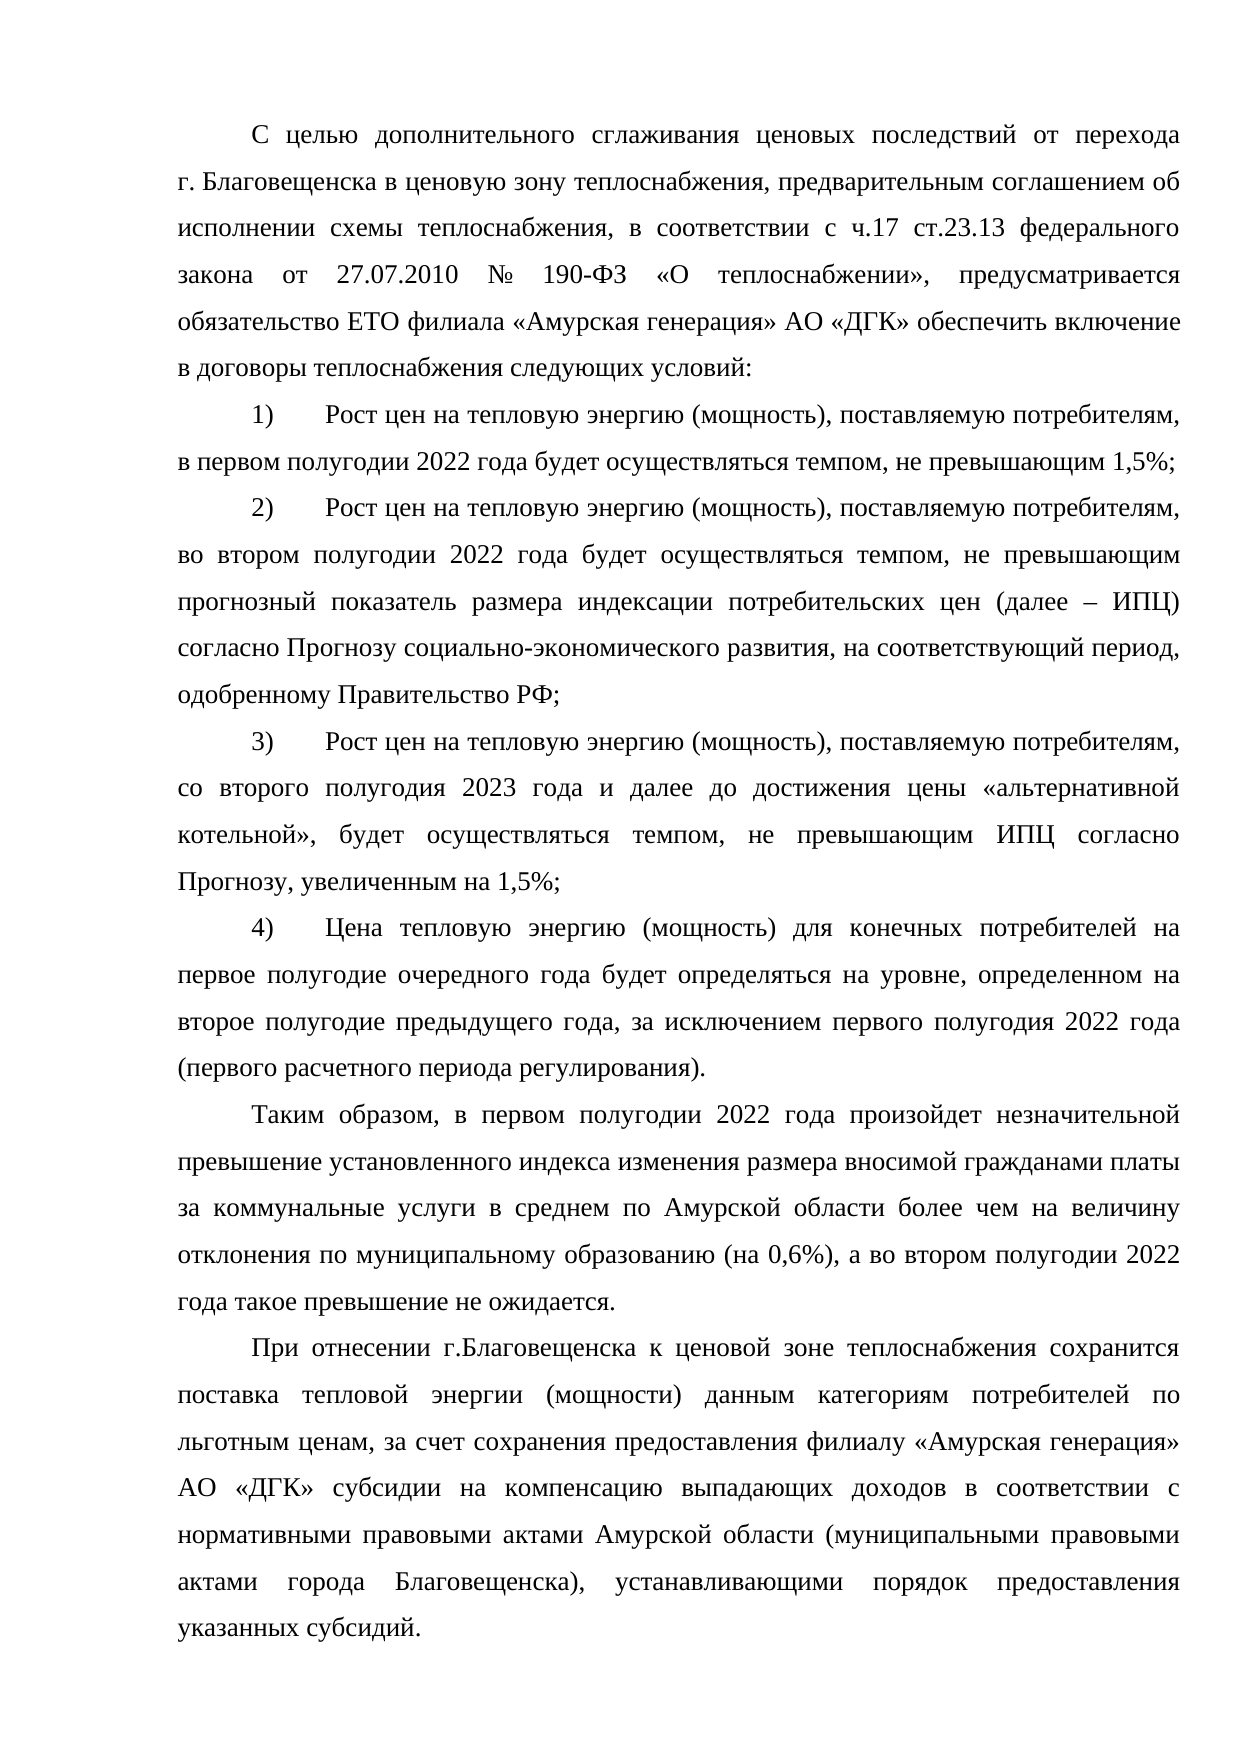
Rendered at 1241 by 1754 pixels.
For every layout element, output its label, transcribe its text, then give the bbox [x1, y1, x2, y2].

list Цена тепловую энергию (мощность) для конечных потребителей на первое полугодие очередного года будет определяться на уровне, определенном на второе полугодие предыдущего года, за исключением первого полугодия 2022 года (первого расчетного периода регулирования). [177, 911, 1181, 1083]
text С целью дополнительного сглаживания ценовых последствий от перехода г. Благовещенска в ценовую зону теплоснабжения, предварительным соглашением об исполнении схемы теплоснабжения, в соответствии с ч.17 ст.23.13 федерального закона от 27.07.2010 № 190-ФЗ «О теплоснабжении», предусматривается обязательство ЕТО филиала «Амурская генерация» АО «ДГК» обеспечить включение в договоры теплоснабжения следующих условий: [177, 118, 1181, 383]
list Рост цен на тепловую энергию (мощность), поставляемую потребителям, со второго полугодия 2023 года и далее до достижения цены «альтернативной котельной», будет осуществляться темпом, не превышающим ИПЦ согласно Прогнозу, увеличенным на 1,5%; [177, 725, 1181, 896]
list Рост цен на тепловую энергию (мощность), поставляемую потребителям, во втором полугодии 2022 года будет осуществляться темпом, не превышающим прогнозный показатель размера индексации потребительских цен (далее – ИПЦ) согласно Прогнозу социально-экономического развития, на соответствующий период, одобренному Правительство РФ; [177, 491, 1181, 709]
text При отнесении г.Благовещенска к ценовой зоне теплоснабжения сохранится поставка тепловой энергии (мощности) данным категориям потребителей по льготным ценам, за счет сохранения предоставления филиалу «Амурская генерация» АО «ДГК» субсидии на компенсацию выпадающих доходов в соответствии с нормативными правовыми актами Амурской области (муниципальными правовыми актами города Благовещенска), устанавливающими порядок предоставления указанных субсидий. [177, 1331, 1181, 1643]
text Таким образом, в первом полугодии 2022 года произойдет незначительной превышение установленного индекса изменения размера вносимой гражданами платы за коммунальные услуги в среднем по Амурской области более чем на величину отклонения по муниципальному образованию (на 0,6%), а во втором полугодии 2022 года такое превышение не ожидается. [177, 1098, 1181, 1316]
list Рост цен на тепловую энергию (мощность), поставляемую потребителям, в первом полугодии 2022 года будет осуществляться темпом, не превышающим 1,5%; [177, 398, 1181, 476]
